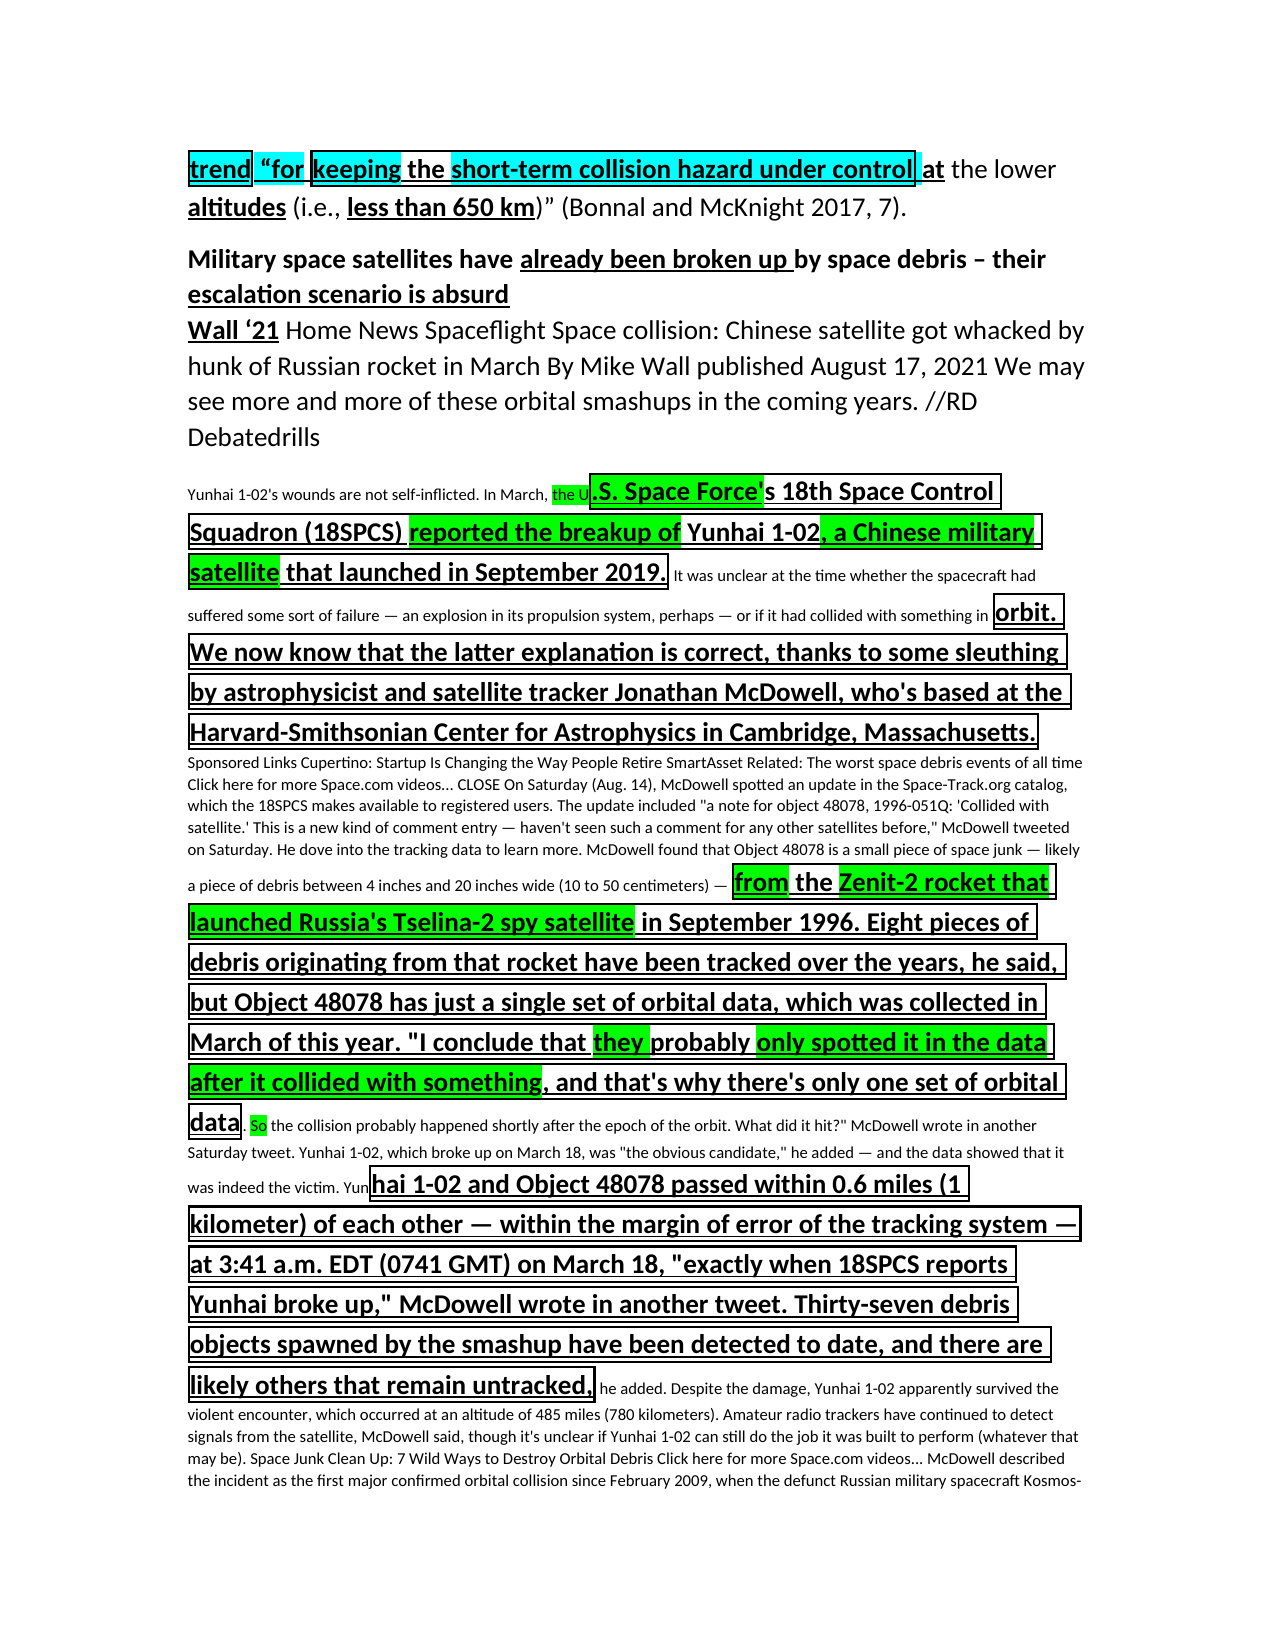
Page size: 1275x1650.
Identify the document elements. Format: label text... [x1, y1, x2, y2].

subtitle Military space satellites have already been broken up by space debris – their escalation scenario is absurd [187, 242, 1087, 311]
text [187, 150, 1087, 223]
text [187, 472, 1087, 1490]
text Wall ‘21 Home News Spaceflight Space collision: Chinese satellite got whacked by hunk of Russian rocket in March By Mike Wall published August 17, 2021 We may see more and more of these orbital smashups in the coming years. //RD Debatedrills [187, 313, 1087, 453]
